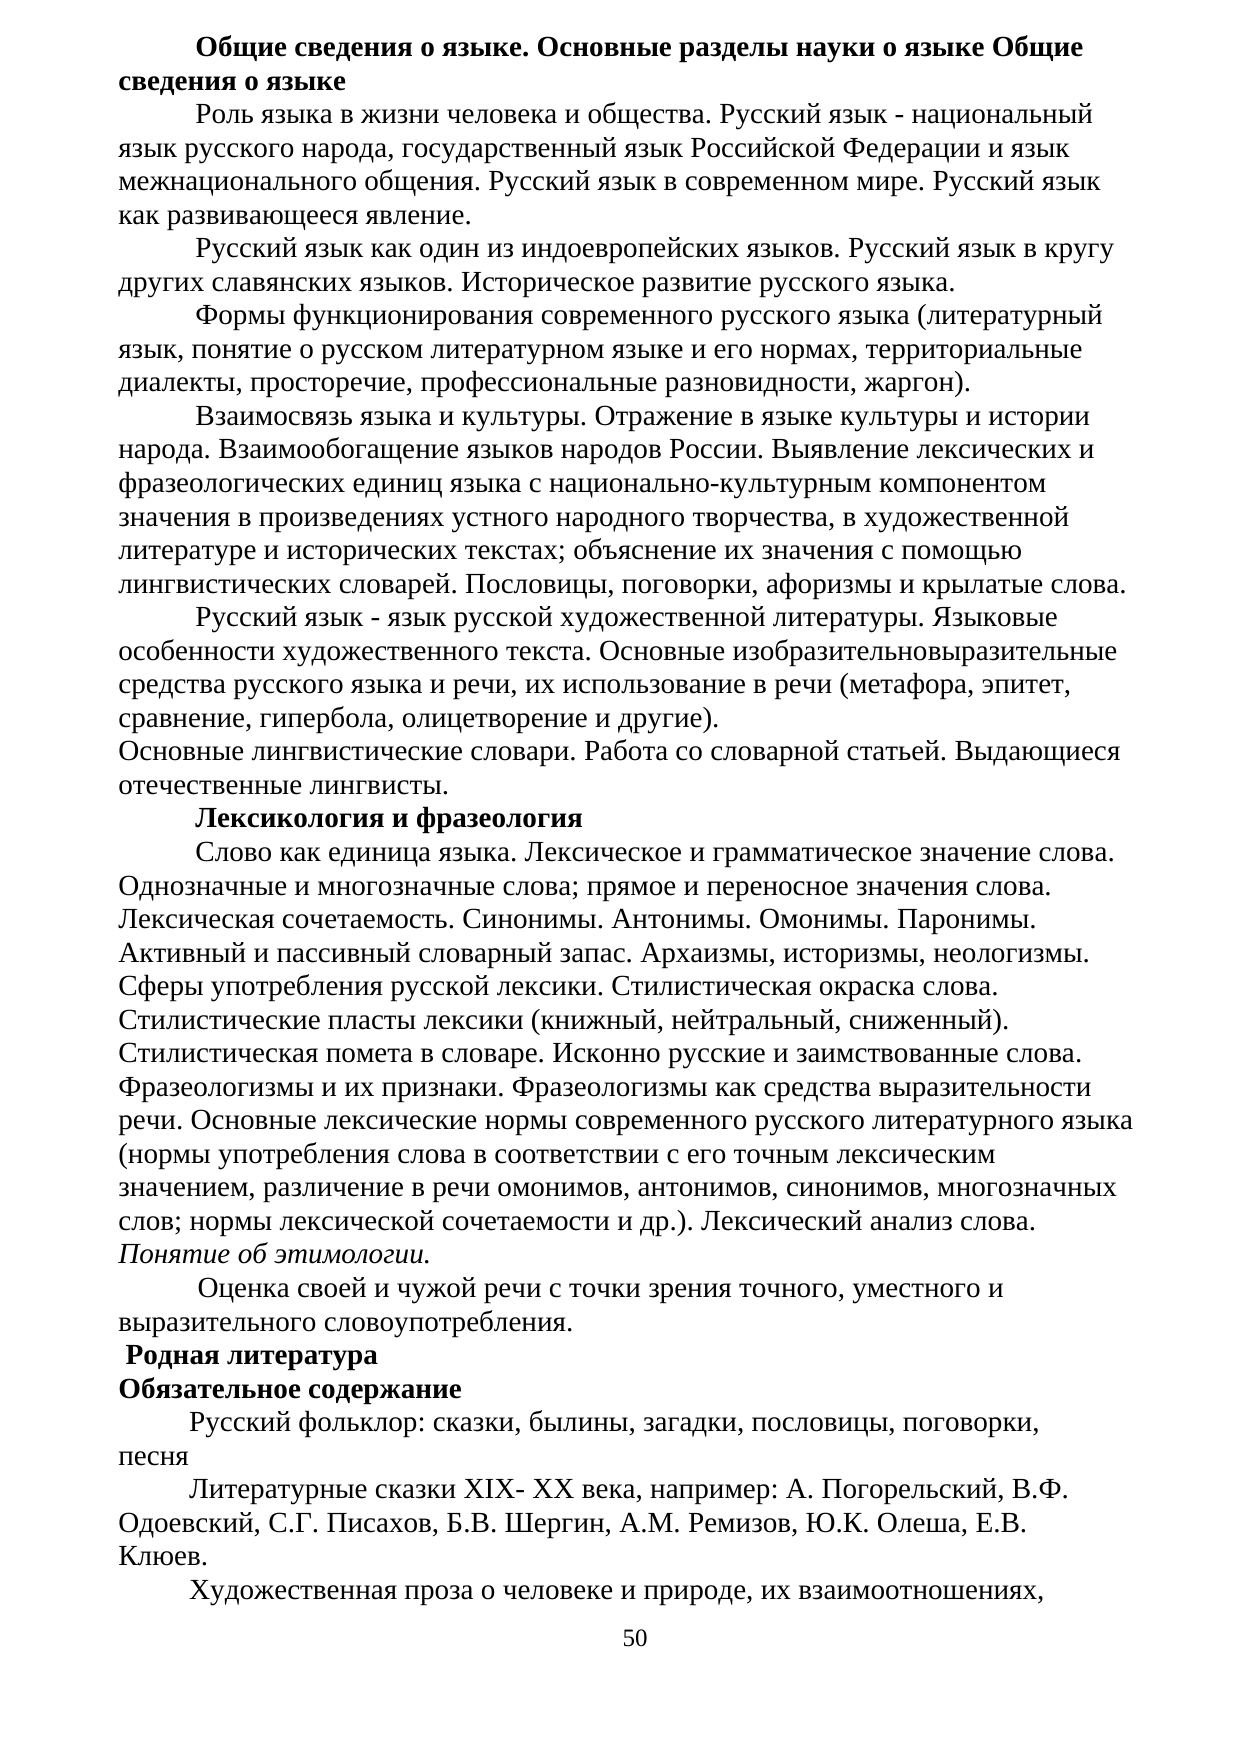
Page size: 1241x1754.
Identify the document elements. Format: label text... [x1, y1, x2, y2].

text Обязательное содержание [118, 1371, 633, 1405]
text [118, 1572, 1152, 1606]
text Русский язык как один из индоевропейских языков. Русский язык в кругу других славянских языков. Историческое развитие русского языка. [118, 231, 1137, 298]
text Русский язык - язык русской художественной литературы. Языковые особенности художественного текста. Основные изобразительновыразительные средства русского языка и речи, их использование в речи (метафора, эпитет, сравнение, гипербола, олицетворение и другие). [118, 600, 1137, 734]
text Русский фольклор: сказки, былины, загадки, пословицы, поговорки, песня [118, 1405, 1116, 1472]
text Оценка своей и чужой речи с точки зрения точного, уместного и выразительного словоупотребления. [118, 1271, 1129, 1338]
text Формы функционирования современного русского языка (литературный язык, понятие о русском литературном языке и его нормах, территориальные диалекты, просторечие, профессиональные разновидности, жаргон). [118, 298, 1137, 398]
text Слово как единица языка. Лексическое и грамматическое значение слова. Однозначные и многозначные слова; прямое и переносное значения слова. Лексическая сочетаемость. Синонимы. Антонимы. Омонимы. Паронимы. Активный и пассивный словарный запас. Архаизмы, историзмы, неологизмы. Сферы употребления русской лексики. Стилистическая окраска слова. Стилистические пласты лексики (книжный, нейтральный, сниженный). Стилистическая помета в словаре. Исконно русские и заимствованные слова. Фразеологизмы и их признаки. Фразеологизмы как средства выразительности речи. Основные лексические нормы современного русского литературного языка (нормы употребления слова в соответствии с его точным лексическим значением, различение в речи омонимов, антонимов, синонимов, многозначных слов; нормы лексической сочетаемости и др.). Лексический анализ слова. [118, 834, 1137, 1237]
text Общие сведения о языке. Основные разделы науки о языке Общие сведения о языке [118, 29, 1152, 97]
text Родная литература [118, 1338, 633, 1371]
text Роль языка в жизни человека и общества. Русский язык - национальный язык русского народа, государственный язык Российской Федерации и язык межнационального общения. Русский язык в современном мире. Русский язык как развивающееся явление. [118, 97, 1137, 231]
text Взаимосвязь языка и культуры. Отражение в языке культуры и истории народа. Взаимообогащение языков народов России. Выявление лексических и фразеологических единиц языка с национально-культурным компонентом значения в произведениях устного народного творчества, в художественной литературе и исторических текстах; объяснение их значения с помощью лингвистических словарей. Пословицы, поговорки, афоризмы и крылатые слова. [118, 398, 1137, 600]
text Литературные сказки XIX- ХХ века, например: А. Погорельский, В.Ф. Одоевский, С.Г. Писахов, Б.В. Шергин, А.М. Ремизов, Ю.К. Олеша, Е.В. Клюев. [118, 1472, 1102, 1572]
text Лексикология и фразеология [118, 801, 1152, 834]
text Понятие об этимологии. [118, 1237, 1152, 1271]
text Основные лингвистические словари. Работа со словарной статьей. Выдающиеся отечественные лингвисты. [118, 734, 1152, 801]
